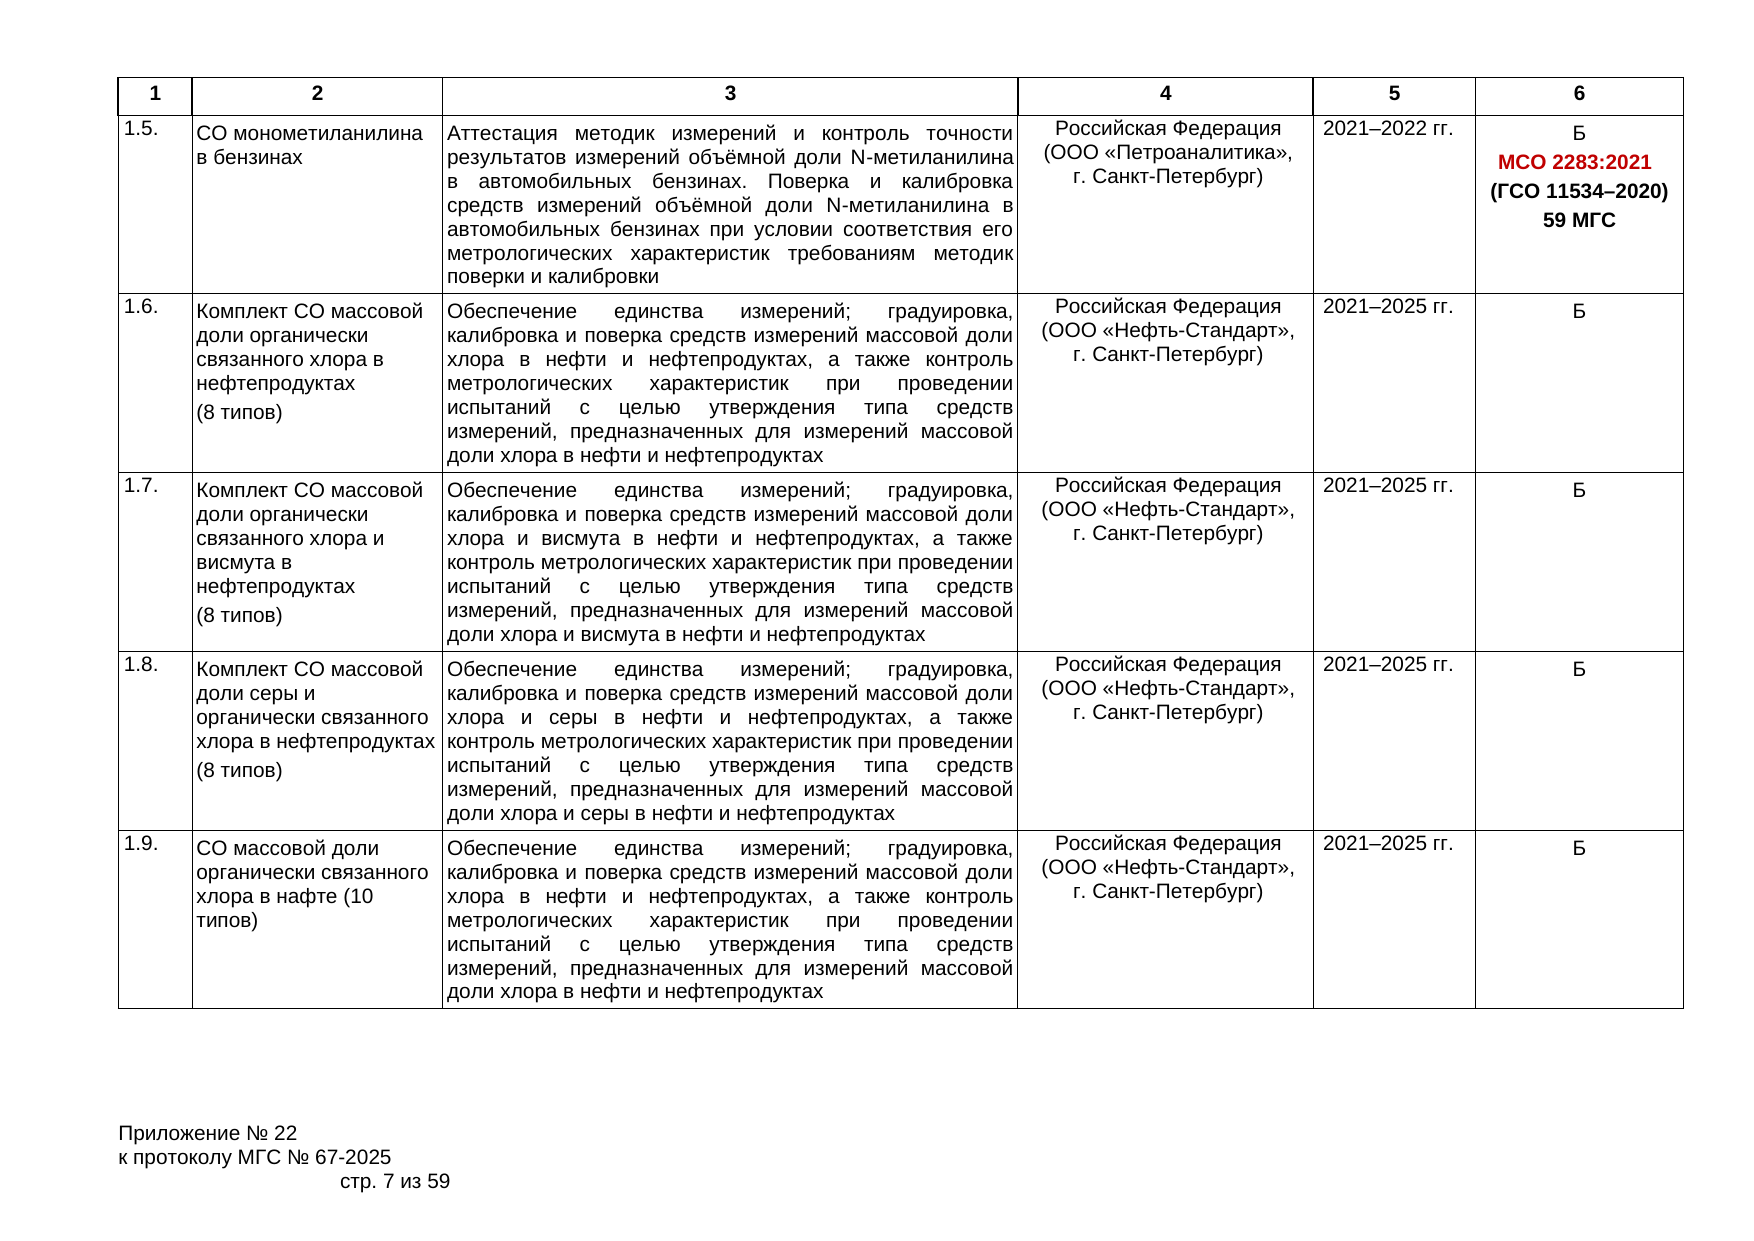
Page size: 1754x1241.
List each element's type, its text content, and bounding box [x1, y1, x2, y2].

table_cell СО монометиланилина в бензинах [193, 116, 442, 293]
table_cell Обеспечение единства измерений; градуировка, калибровка и поверка средств измерений массовой доли хлора и висмута в нефти и нефтепродуктах, а также контроль метрологических характеристик при проведении испытаний с целью утверждения типа средств измерений, предназначенных для измерений массовой доли хлора и висмута в нефти и нефтепродуктах [443, 473, 1017, 651]
table_cell 2021–2025 гг. [1314, 652, 1475, 829]
table_cell Б [1476, 294, 1683, 472]
table_cell СО массовой доли органически связанного хлора в нафте (10 типов) [193, 831, 442, 1008]
table_cell Обеспечение единства измерений; градуировка, калибровка и поверка средств измерений массовой доли хлора в нефти и нефтепродуктах, а также контроль метрологических характеристик при проведении испытаний с целью утверждения типа средств измерений, предназначенных для измерений массовой доли хлора в нефти и нефтепродуктах [443, 831, 1017, 1008]
table_cell Российская Федерация (ООО «Нефть-Стандарт», г. Санкт-Петербург) [1018, 652, 1313, 829]
table_cell 2021–2025 гг. [1314, 831, 1475, 1008]
table_cell [119, 652, 192, 829]
table_cell Б [1476, 473, 1683, 651]
table_cell [119, 116, 192, 293]
table_cell Российская Федерация (ООО «Нефть-Стандарт», г. Санкт-Петербург) [1018, 294, 1313, 472]
table_cell [119, 294, 192, 472]
table_cell Б [1476, 831, 1683, 1008]
table_cell Российская Федерация (ООО «Нефть-Стандарт», г. Санкт-Петербург) [1018, 473, 1313, 651]
table_cell Российская Федерация (ООО «Петроаналитика», г. Санкт-Петербург) [1018, 116, 1313, 293]
table_cell [119, 831, 192, 1008]
table_header 5 [1314, 78, 1475, 114]
table_cell Обеспечение единства измерений; градуировка, калибровка и поверка средств измерений массовой доли хлора в нефти и нефтепродуктах, а также контроль метрологических характеристик при проведении испытаний с целью утверждения типа средств измерений, предназначенных для измерений массовой доли хлора в нефти и нефтепродуктах [443, 294, 1017, 472]
table_cell Комплект СО массовой доли органически связанного хлора и висмута в нефтепродуктах (8 типов) [193, 473, 442, 651]
table_cell 2021–2025 гг. [1314, 294, 1475, 472]
table_cell Обеспечение единства измерений; градуировка, калибровка и поверка средств измерений массовой доли хлора и серы в нефти и нефтепродуктах, а также контроль метрологических характеристик при проведении испытаний с целью утверждения типа средств измерений, предназначенных для измерений массовой доли хлора и серы в нефти и нефтепродуктах [443, 652, 1017, 829]
table_header 1 [119, 78, 191, 114]
table_cell 2021–2025 гг. [1314, 473, 1475, 651]
table_header 6 [1476, 78, 1683, 114]
table_cell Б [1476, 652, 1683, 829]
table_cell Комплект СО массовой доли серы и органически связанного хлора в нефтепродуктах (8 типов) [193, 652, 442, 829]
table_header 3 [443, 78, 1017, 114]
table_header 2 [193, 78, 442, 114]
table_cell 2021–2022 гг. [1314, 116, 1475, 293]
table_header 4 [1019, 78, 1312, 114]
table_cell Б МСО 2283:2021 (ГСО 11534–2020) 59 МГС [1476, 116, 1683, 293]
table_cell [119, 473, 192, 651]
table_cell Комплект СО массовой доли органически связанного хлора в нефтепродуктах (8 типов) [193, 294, 442, 472]
table_cell Аттестация методик измерений и контроль точности результатов измерений объёмной доли N-метиланилина в автомобильных бензинах. Поверка и калибровка средств измерений объёмной доли N-метиланилина в автомобильных бензинах при условии соответствия его метрологических характеристик требованиям методик поверки и калибровки [443, 116, 1017, 293]
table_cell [1018, 831, 1313, 1008]
